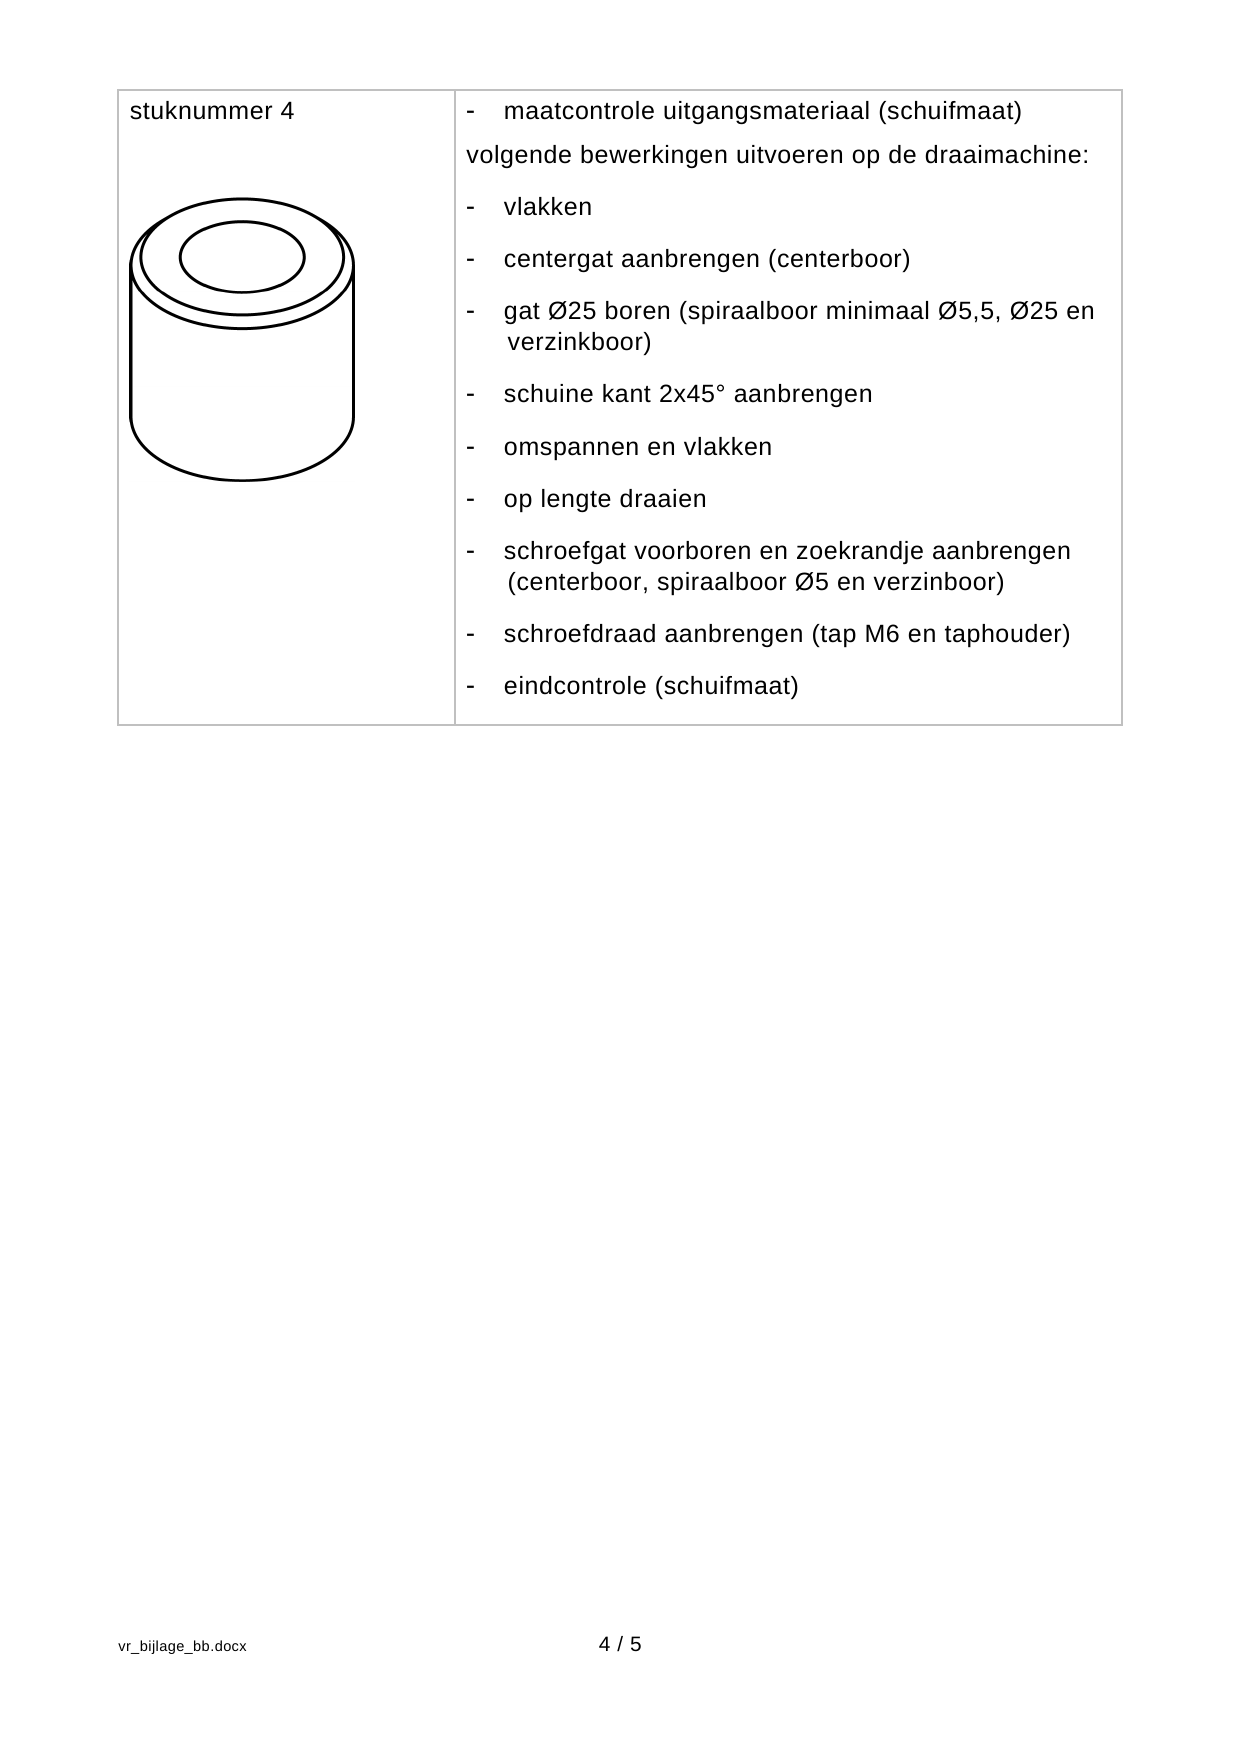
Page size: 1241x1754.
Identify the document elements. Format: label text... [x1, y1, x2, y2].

table_header stuknummer 4 [119, 91, 454, 724]
picture [129, 197, 355, 482]
table_header maatcontrole uitgangsmateriaal (schuifmaat) volgende bewerkingen uitvoeren op de draaimachine: vlakken centergat aanbrengen (centerboor) gat Ø25 boren (spiraalboor minimaal Ø5,5, Ø25 en verzinkboor) schuine kant 2x45° aanbrengen omspannen en vlakken op lengte draaien schroefgat voorboren en zoekrandje aanbrengen (centerboor, spiraalboor Ø5 en verzinboor) schroefdraad aanbrengen (tap M6 en taphouder) eindcontrole (schuifmaat) [456, 91, 1121, 724]
